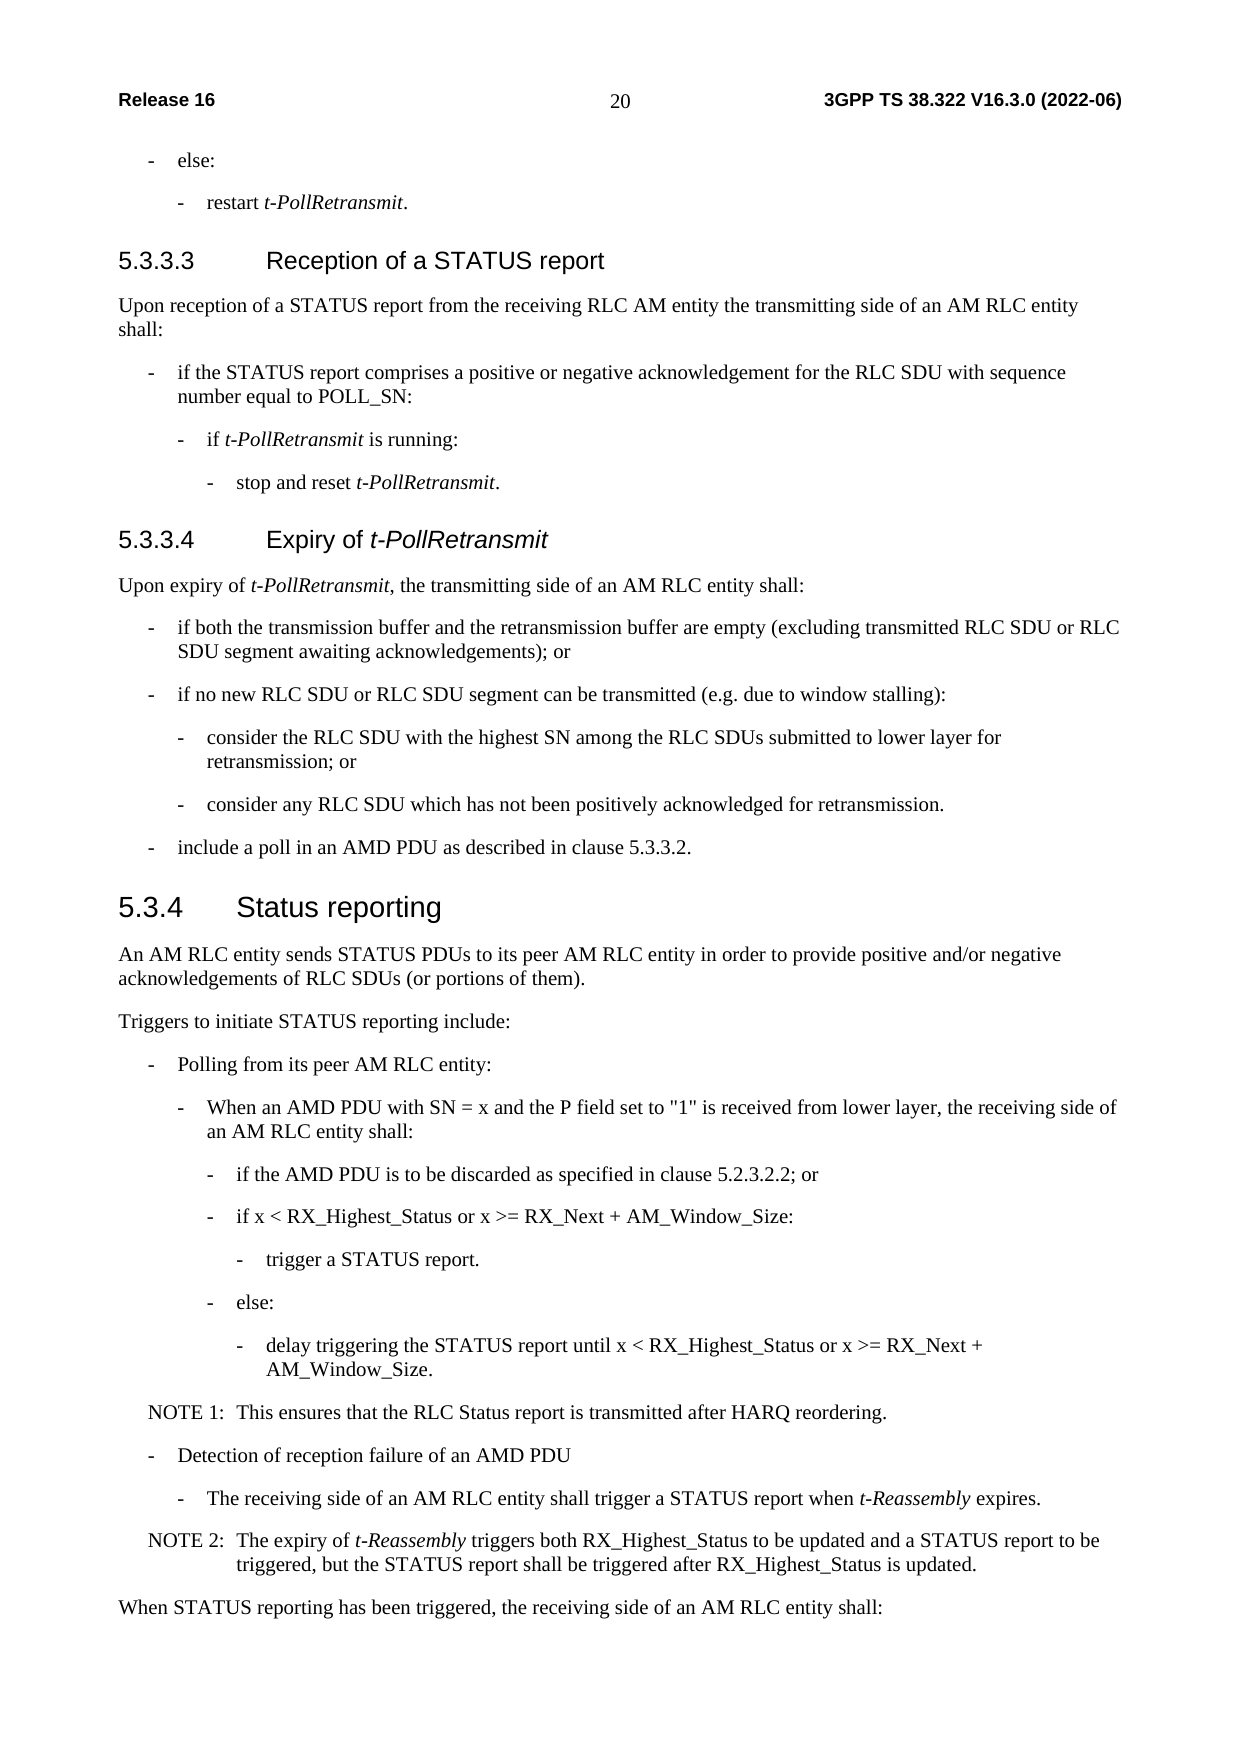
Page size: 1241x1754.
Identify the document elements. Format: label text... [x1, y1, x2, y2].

subtitle 5.3.4 Status reporting [118, 890, 1122, 923]
text Upon expiry of t-PollRetransmit, the transmitting side of an AM RLC entity shall: [118, 572, 1122, 597]
text - restart t-PollRetransmit. [177, 190, 1122, 214]
text - if the STATUS report comprises a positive or negative acknowledgement for the RLC SDU with sequence number equal to POLL_SN: [148, 360, 1122, 408]
text - The receiving side of an AM RLC entity shall trigger a STATUS report when t-Reassembly expires. [177, 1485, 1122, 1509]
text - if t-PollRetransmit is running: [177, 427, 1122, 451]
text NOTE 1: This ensures that the RLC Status report is transmitted after HARQ reordering. [148, 1400, 1122, 1424]
text - if the AMD PDU is to be discarded as specified in clause 5.2.3.2.2; or [207, 1162, 1122, 1186]
text - if no new RLC SDU or RLC SDU segment can be transmitted (e.g. due to window stalling): [148, 682, 1122, 706]
text - delay triggering the STATUS report until x < RX_Highest_Status or x >= RX_Next + AM_Window_Size. [236, 1333, 1122, 1381]
text - consider any RLC SDU which has not been positively acknowledged for retransmission. [177, 792, 1122, 816]
text - stop and reset t-PollRetransmit. [207, 470, 1122, 494]
subtitle 5.3.3.4 Expiry of t-PollRetransmit [118, 525, 1122, 554]
text Triggers to initiate STATUS reporting include: [118, 1009, 1122, 1033]
text - When an AMD PDU with SN = x and the P field set to "1" is received from lower layer, the receiving side of an AM RLC entity shall: [177, 1095, 1122, 1143]
text - if x < RX_Highest_Status or x >= RX_Next + AM_Window_Size: [207, 1204, 1122, 1228]
text Upon reception of a STATUS report from the receiving RLC AM entity the transmitting side of an AM RLC entity shall: [118, 293, 1122, 341]
text NOTE 2: The expiry of t-Reassembly triggers both RX_Highest_Status to be updated and a STATUS report to be triggered, but the STATUS report shall be triggered after RX_Highest_Status is updated. [148, 1528, 1122, 1576]
subtitle 5.3.3.3 Reception of a STATUS report [118, 246, 1122, 274]
text - if both the transmission buffer and the retransmission buffer are empty (excluding transmitted RLC SDU or RLC SDU segment awaiting acknowledgements); or [148, 615, 1122, 663]
text - else: [148, 147, 1122, 172]
text - consider the RLC SDU with the highest SN among the RLC SDUs submitted to lower layer for retransmission; or [177, 725, 1122, 773]
text An AM RLC entity sends STATUS PDUs to its peer AM RLC entity in order to provide positive and/or negative acknowledgements of RLC SDUs (or portions of them). [118, 942, 1122, 990]
text - Polling from its peer AM RLC entity: [148, 1052, 1122, 1076]
text - include a poll in an AMD PDU as described in clause 5.3.3.2. [148, 835, 1122, 859]
text - Detection of reception failure of an AMD PDU [148, 1443, 1122, 1467]
text When STATUS reporting has been triggered, the receiving side of an AM RLC entity shall: [118, 1595, 1122, 1619]
text - else: [207, 1290, 1122, 1314]
text - trigger a STATUS report. [236, 1247, 1122, 1271]
